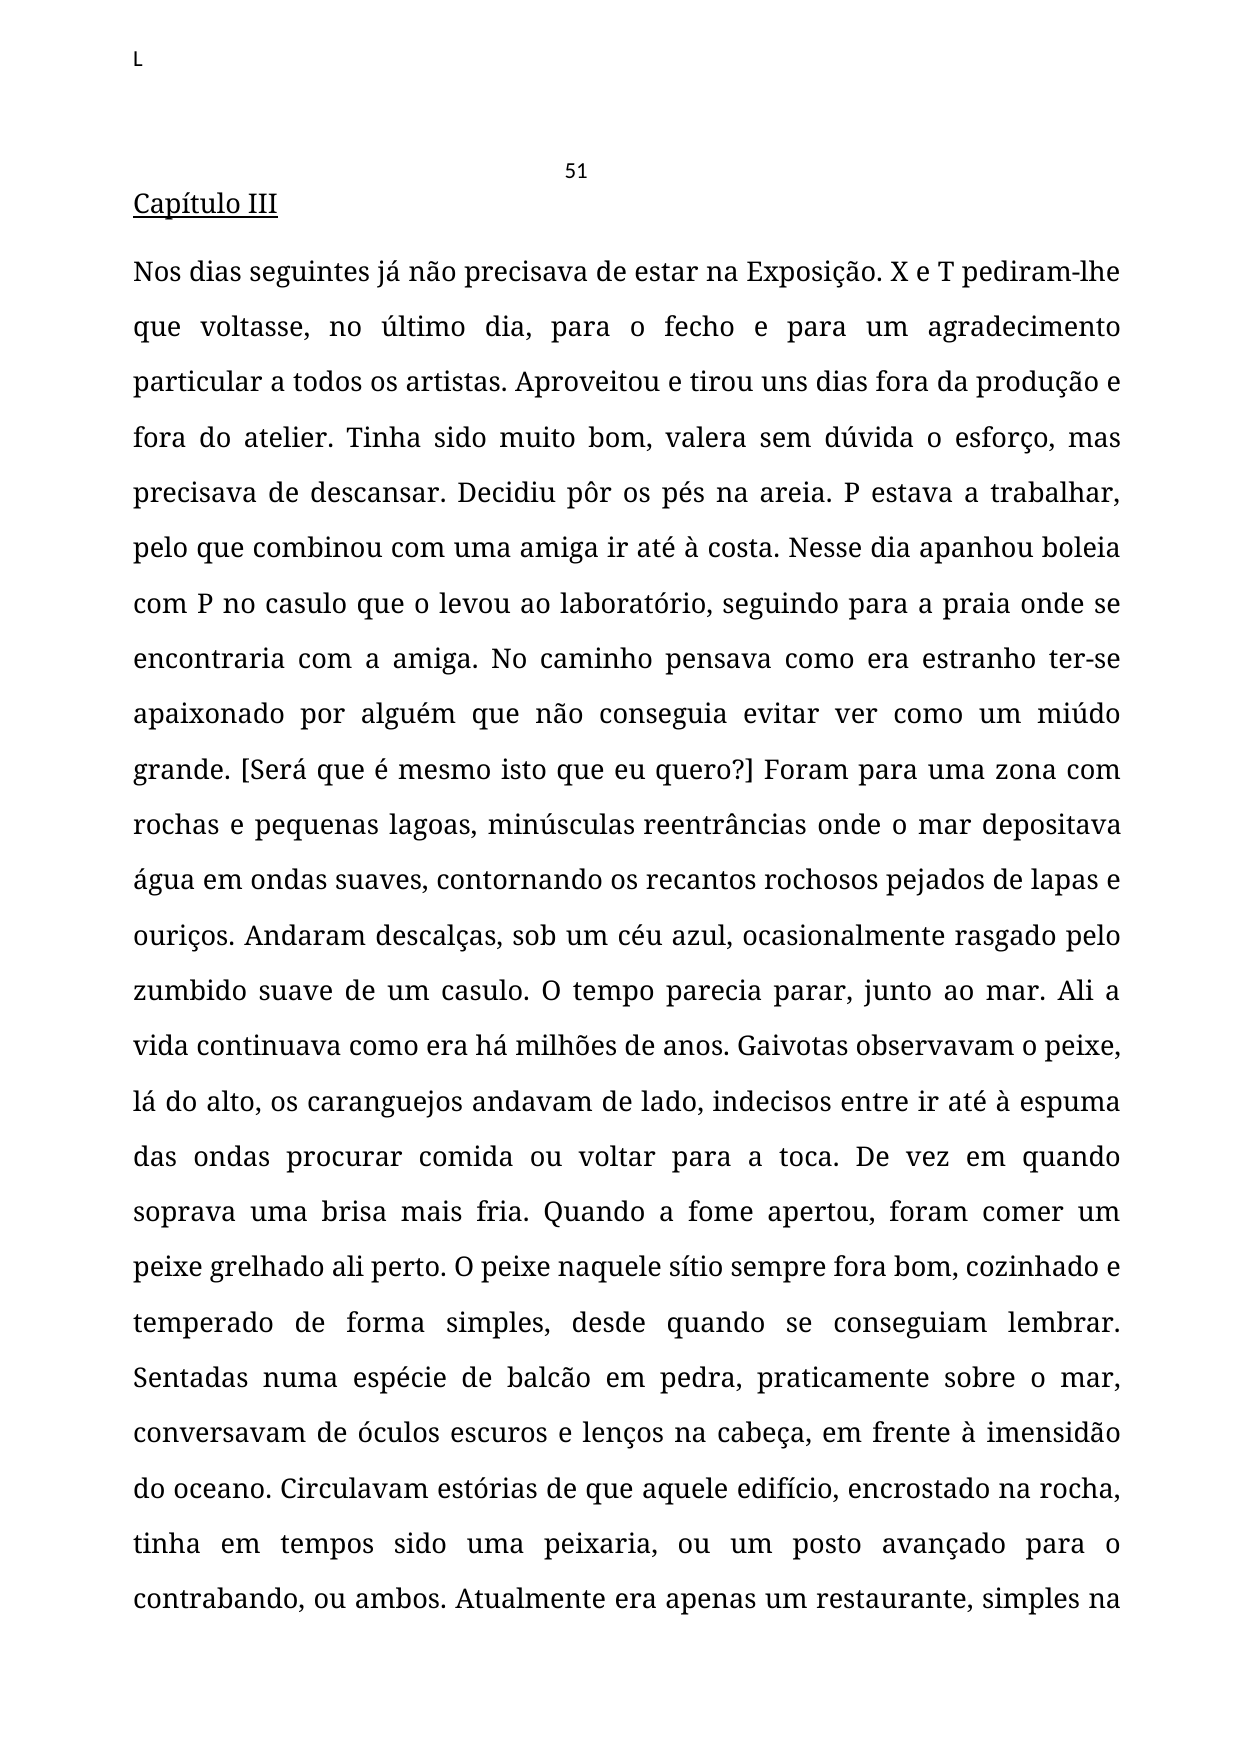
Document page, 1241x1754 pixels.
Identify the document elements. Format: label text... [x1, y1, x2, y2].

text Capítulo III [133, 184, 1122, 221]
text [133, 252, 1122, 1617]
